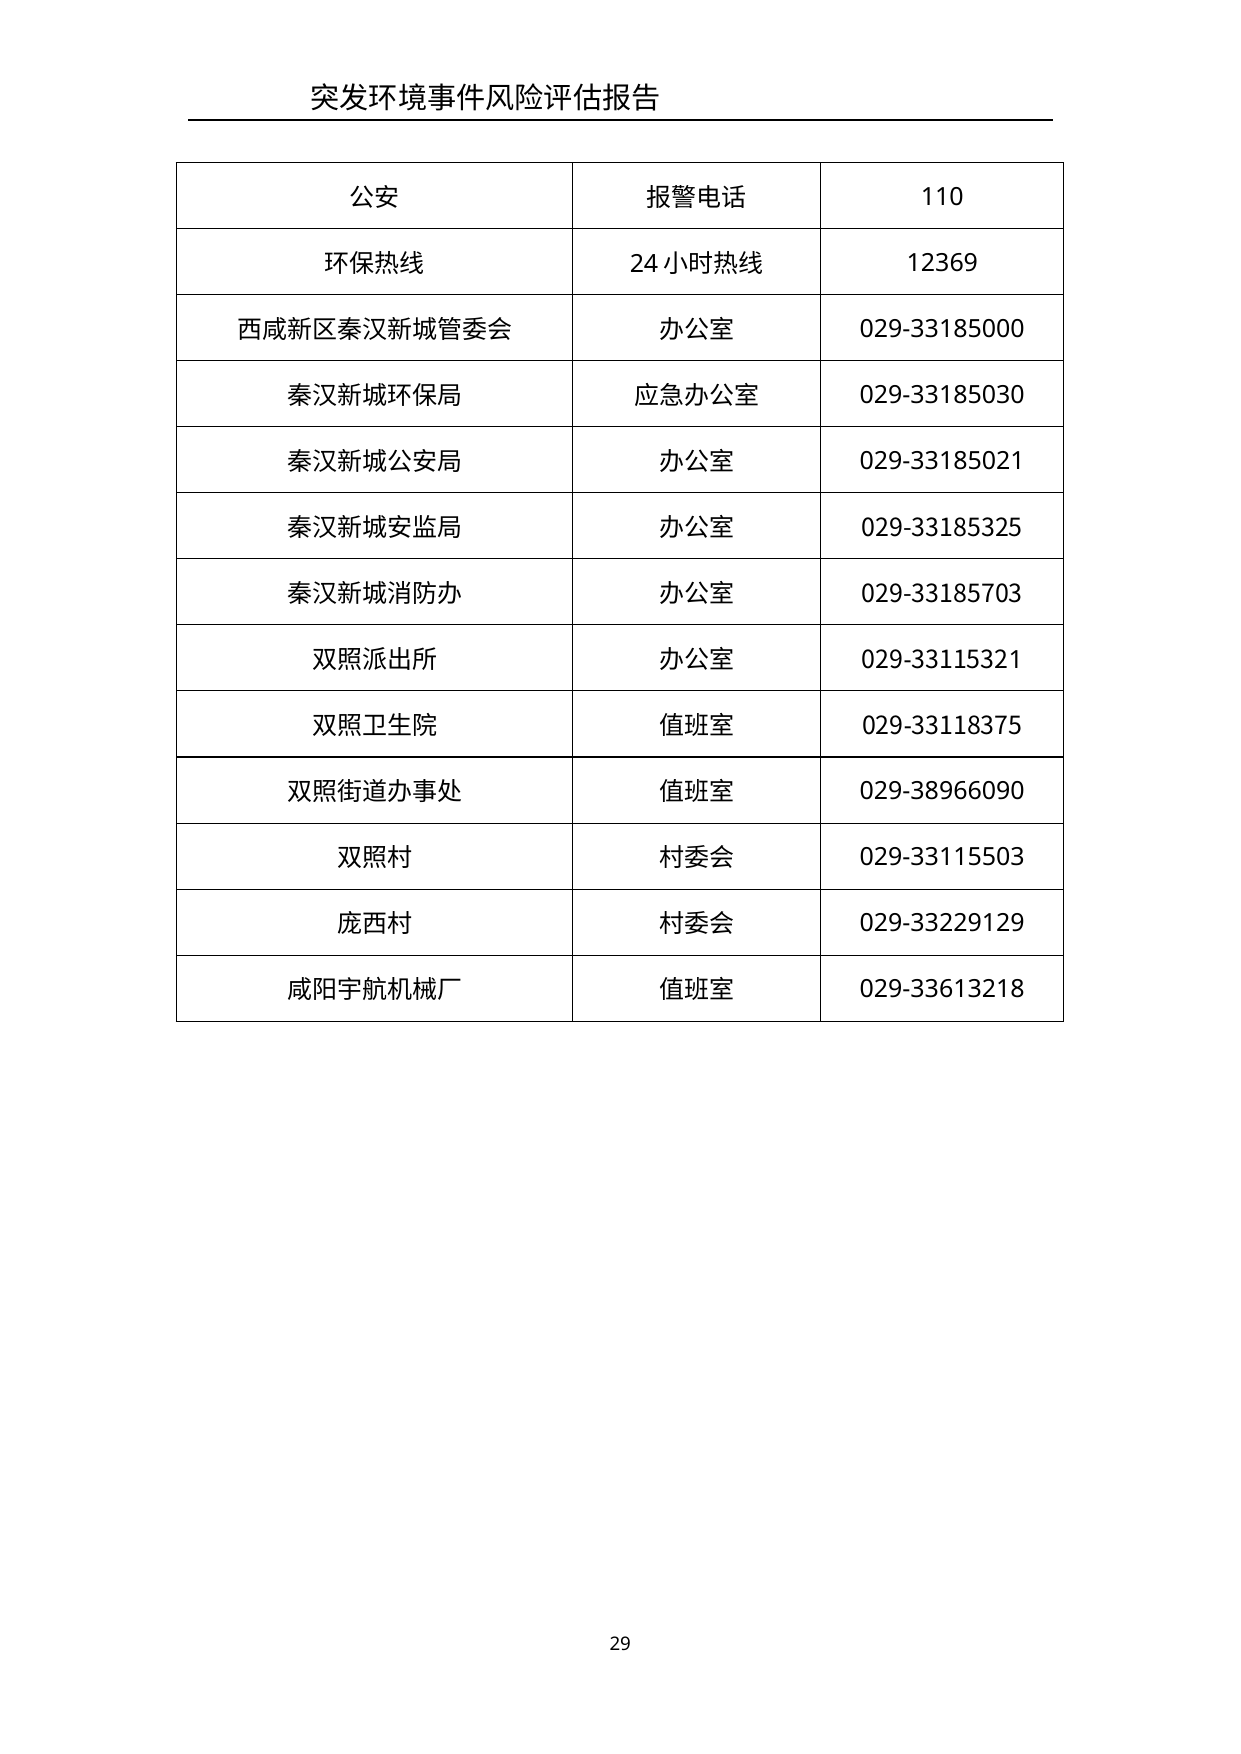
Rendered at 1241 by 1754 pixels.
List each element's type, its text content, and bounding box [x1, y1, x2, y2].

table_cell 029-38966090 [821, 758, 1063, 822]
table_cell 双照村 [177, 824, 572, 888]
table_cell 029-33115321 [821, 625, 1063, 690]
table_cell 值班室 [573, 691, 820, 756]
table_cell 24小时热线 [573, 229, 820, 294]
table_cell 029-33118375 [821, 691, 1063, 756]
table_cell 值班室 [573, 956, 820, 1021]
table_cell 029-33229129 [821, 890, 1063, 954]
table_cell 报警电话 [573, 163, 820, 228]
table_cell 029-33185030 [821, 361, 1063, 426]
table_cell 公安 [177, 163, 572, 228]
table_cell 秦汉新城安监局 [177, 493, 572, 558]
table_cell 029-33185021 [821, 427, 1063, 492]
table_cell 应急办公室 [573, 361, 820, 426]
table_cell 办公室 [573, 493, 820, 558]
table_cell 庞西村 [177, 890, 572, 954]
table_cell 029-33115503 [821, 824, 1063, 888]
table_cell 双照街道办事处 [177, 758, 572, 822]
table_cell 秦汉新城公安局 [177, 427, 572, 492]
table_cell 秦汉新城环保局 [177, 361, 572, 426]
table_cell 办公室 [573, 625, 820, 690]
table_cell 12369 [821, 229, 1063, 294]
table_cell 办公室 [573, 295, 820, 360]
table_cell 029-33185703 [821, 559, 1063, 624]
table_cell 西咸新区秦汉新城管委会 [177, 295, 572, 360]
table_cell 029-33185000 [821, 295, 1063, 360]
table_cell 办公室 [573, 427, 820, 492]
table_cell 秦汉新城消防办 [177, 559, 572, 624]
table_cell 环保热线 [177, 229, 572, 294]
table_cell 村委会 [573, 890, 820, 954]
table_cell 029-33613218 [821, 956, 1063, 1021]
table_cell 办公室 [573, 559, 820, 624]
table_cell 110 [821, 163, 1063, 228]
table_cell 双照卫生院 [177, 691, 572, 756]
table_cell 双照派出所 [177, 625, 572, 690]
table_cell 值班室 [573, 758, 820, 822]
table_cell 村委会 [573, 824, 820, 888]
table_cell 咸阳宇航机械厂 [177, 956, 572, 1021]
table_cell 029-33185325 [821, 493, 1063, 558]
